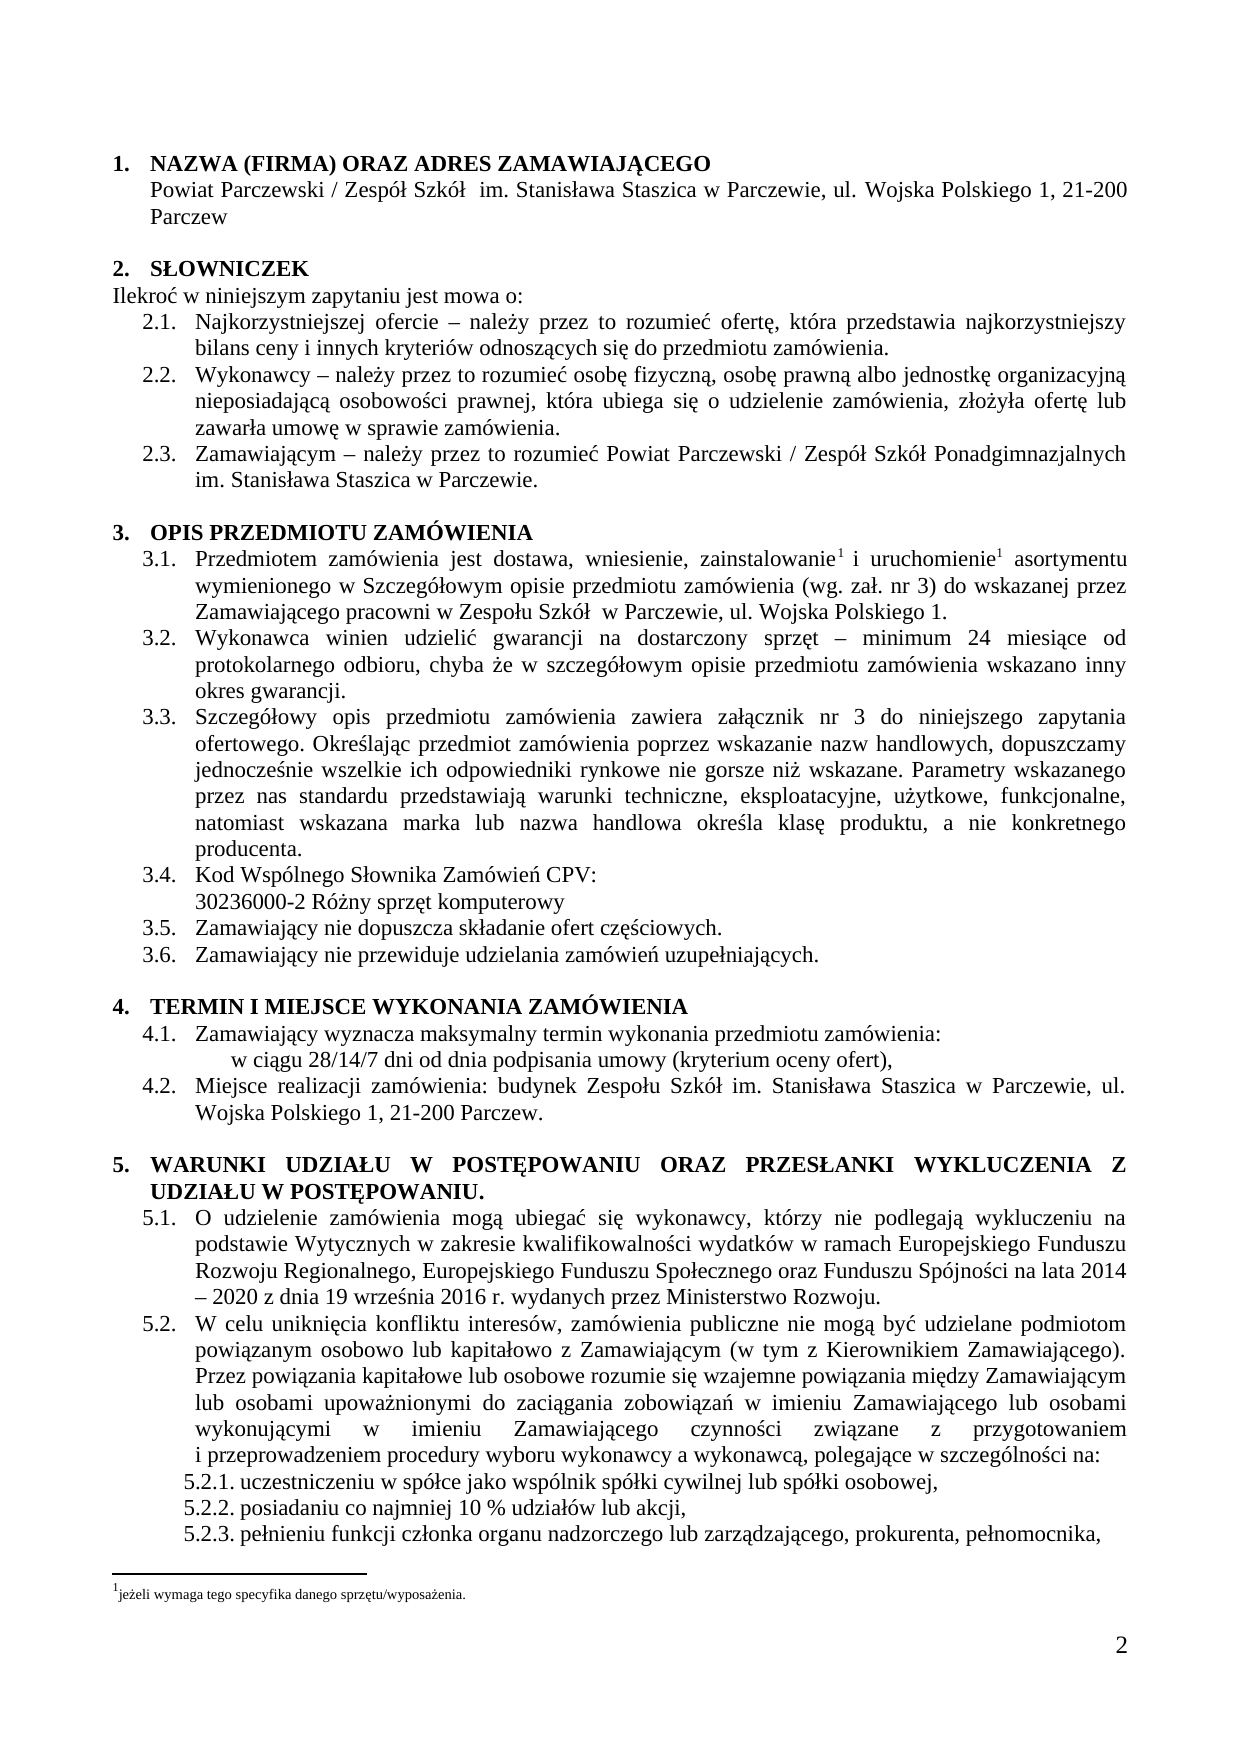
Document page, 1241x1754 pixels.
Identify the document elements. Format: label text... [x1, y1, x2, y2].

list Wykonawcy – należy przez to rozumieć osobę fizyczną, osobę prawną albo jednostkę organizacyjną nieposiadającą osobowości prawnej, która ubiega się o udzielenie zamówienia, złożyła ofertę lub zawarła umowę w sprawie zamówienia. [142, 361, 1128, 440]
list OPIS PRZEDMIOTU ZAMÓWIENIA [112, 519, 1128, 545]
list Wykonawca winien udzielić gwarancji na dostarczony sprzęt – minimum 24 miesiące od protokolarnego odbioru, chyba że w szczegółowym opisie przedmiotu zamówienia wskazano inny okres gwarancji. [142, 624, 1128, 703]
list Kod Wspólnego Słownika Zamówień CPV: [142, 862, 1128, 888]
text Ilekroć w niniejszym zapytaniu jest mowa o: [112, 282, 1128, 308]
list uczestniczeniu w spółce jako wspólnik spółki cywilnej lub spółki osobowej, [183, 1468, 1128, 1494]
list pełnieniu funkcji członka organu nadzorczego lub zarządzającego, prokurenta, pełnomocnika, [183, 1520, 1128, 1547]
list 30236000-2 Różny sprzęt komputerowy [195, 888, 1128, 914]
list posiadaniu co najmniej 10 % udziałów lub akcji, [183, 1494, 1128, 1520]
list Powiat Parczewski / Zespół Szkół im. Stanisława Staszica w Parczewie, ul. Wojska Polskiego 1, 21-200 Parczew [150, 176, 1128, 229]
list Zamawiający nie dopuszcza składanie ofert częściowych. [142, 914, 1128, 941]
list Przedmiotem zamówienia jest dostawa, wniesienie, zainstalowanie1 i uruchomienie asortymentu wymienionego w Szczegółowym opisie przedmiotu zamówienia (wg. zał. nr 3) do wskazanej przez Zamawiającego pracowni w Zespołu Szkół w Parczewie, ul. Wojska Polskiego 1. [142, 545, 1128, 624]
list O udzielenie zamówienia mogą ubiegać się wykonawcy, którzy nie podlegają wykluczeniu na podstawie Wytycznych w zakresie kwalifikowalności wydatków w ramach Europejskiego Funduszu Rozwoju Regionalnego, Europejskiego Funduszu Społecznego oraz Funduszu Spójności na lata 2014 – 2020 z dnia 19 września 2016 r. wydanych przez Ministerstwo Rozwoju. [142, 1204, 1128, 1309]
list w ciągu 28/14/7 dni od dnia podpisania umowy (kryterium oceny ofert), [225, 1046, 1128, 1072]
list NAZWA (FIRMA) ORAZ ADRES ZAMAWIAJĄCEGO [112, 150, 1128, 176]
list Szczegółowy opis przedmiotu zamówienia zawiera załącznik nr 3 do niniejszego zapytania ofertowego. Określając przedmiot zamówienia poprzez wskazanie nazw handlowych, dopuszczamy jednocześnie wszelkie ich odpowiedniki rynkowe nie gorsze niż wskazane. Parametry wskazanego przez nas standardu przedstawiają warunki techniczne, eksploatacyjne, użytkowe, funkcjonalne, natomiast wskazana marka lub nazwa handlowa określa klasę produktu, a nie konkretnego producenta. [142, 703, 1128, 862]
list Zamawiającym – należy przez to rozumieć Powiat Parczewski / Zespół Szkół Ponadgimnazjalnych im. Stanisława Staszica w Parczewie. [142, 440, 1128, 493]
list WARUNKI UDZIAŁU W POSTĘPOWANIU ORAZ PRZESŁANKI WYKLUCZENIA Z UDZIAŁU W POSTĘPOWANIU. [112, 1151, 1128, 1204]
list Zamawiający wyznacza maksymalny termin wykonania przedmiotu zamówienia: [142, 1020, 1128, 1046]
list SŁOWNICZEK [112, 255, 1128, 282]
list TERMIN I MIEJSCE WYKONANIA ZAMÓWIENIA [112, 993, 1128, 1020]
list Najkorzystniejszej ofercie – należy przez to rozumieć ofertę, która przedstawia najkorzystniejszy bilans ceny i innych kryteriów odnoszących się do przedmiotu zamówienia. [142, 308, 1128, 361]
list Miejsce realizacji zamówienia: budynek Zespołu Szkół im. Stanisława Staszica w Parczewie, ul. Wojska Polskiego 1, 21-200 Parczew. [142, 1072, 1128, 1125]
list W celu uniknięcia konfliktu interesów, zamówienia publiczne nie mogą być udzielane podmiotom powiązanym osobowo lub kapitałowo z Zamawiającym (w tym z Kierownikiem Zamawiającego). Przez powiązania kapitałowe lub osobowe rozumie się wzajemne powiązania między Zamawiającym lub osobami upoważnionymi do zaciągania zobowiązań w imieniu Zamawiającego lub osobami wykonującymi w imieniu Zamawiającego czynności związane z przygotowaniem i przeprowadzeniem procedury wyboru wykonawcy a wykonawcą, polegające w szczególności na: [142, 1309, 1128, 1468]
list Zamawiający nie przewiduje udzielania zamówień uzupełniających. [142, 941, 1128, 967]
